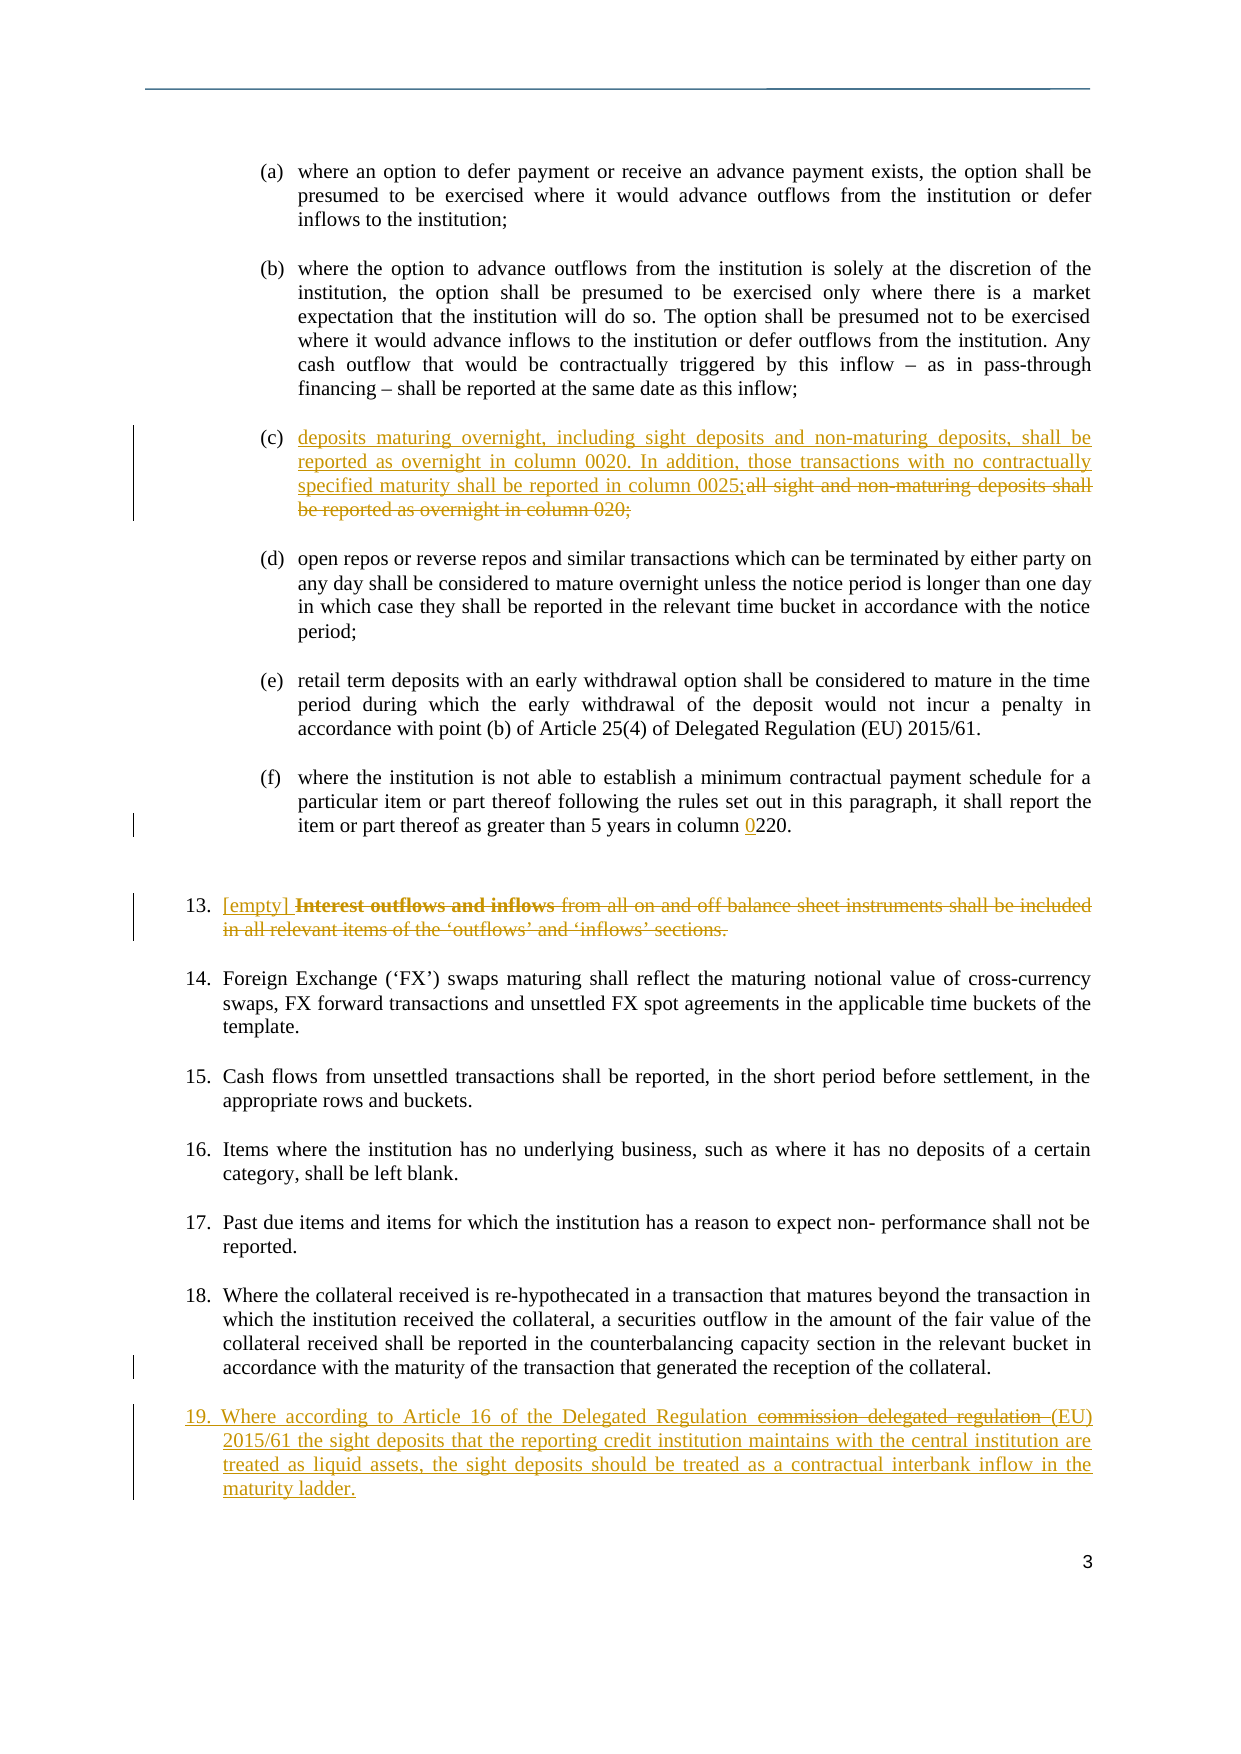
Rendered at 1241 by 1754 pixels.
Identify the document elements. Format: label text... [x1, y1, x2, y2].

text (f) where the institution is not able to establish a minimum contractual payment schedule for a particular item or part thereof following the rules set out in this paragraph, it shall report the item or part thereof as greater than 5 years in column 220. [260, 765, 1092, 837]
text 16. Items where the institution has no underlying business, such as where it has no deposits of a certain category, shall be left blank. [185, 1137, 1092, 1185]
text 17. Past due items and items for which the institution has a reason to expect non- performance shall not be reported. [185, 1210, 1092, 1258]
text (d) open repos or reverse repos and similar transactions which can be terminated by either party on any day shall be considered to mature overnight unless the notice period is longer than one day in which case they shall be reported in the relevant time bucket in accordance with the notice period; [260, 546, 1092, 643]
text (c) [260, 425, 1092, 521]
text 14. Foreign Exchange (‘FX’) swaps maturing shall reflect the maturing notional value of cross-currency swaps, FX forward transactions and unsettled FX spot agreements in the applicable time buckets of the template. [185, 966, 1092, 1038]
text 18. Where the collateral received is re-hypothecated in a transaction that matures beyond the transaction in which the institution received the collateral, a securities outflow in the amount of the fair value of the collateral received shall be reported in the counterbalancing capacity section in the relevant bucket in accordance with the maturity of the transaction that generated the reception of the collateral. [185, 1283, 1092, 1379]
text (a) where an option to defer payment or receive an advance payment exists, the option shall be presumed to be exercised where it would advance outflows from the institution or defer inflows to the institution; [260, 158, 1092, 231]
text 13. [185, 893, 1092, 941]
text 15. Cash flows from unsettled transactions shall be reported, in the short period before settlement, in the appropriate rows and buckets. [185, 1063, 1092, 1112]
text (b) where the option to advance outflows from the institution is solely at the discretion of the institution, the option shall be presumed to be exercised only where there is a market expectation that the institution will do so. The option shall be presumed not to be exercised where it would advance inflows to the institution or defer outflows from the institution. Any cash outflow that would be contractually triggered by this inflow – as in pass-through financing – shall be reported at the same date as this inflow; [260, 256, 1092, 400]
text (e) retail term deposits with an early withdrawal option shall be considered to mature in the time period during which the early withdrawal of the deposit would not incur a penalty in accordance with point (b) of Article 25(4) of Delegated Regulation (EU) 2015/61. [260, 668, 1092, 740]
